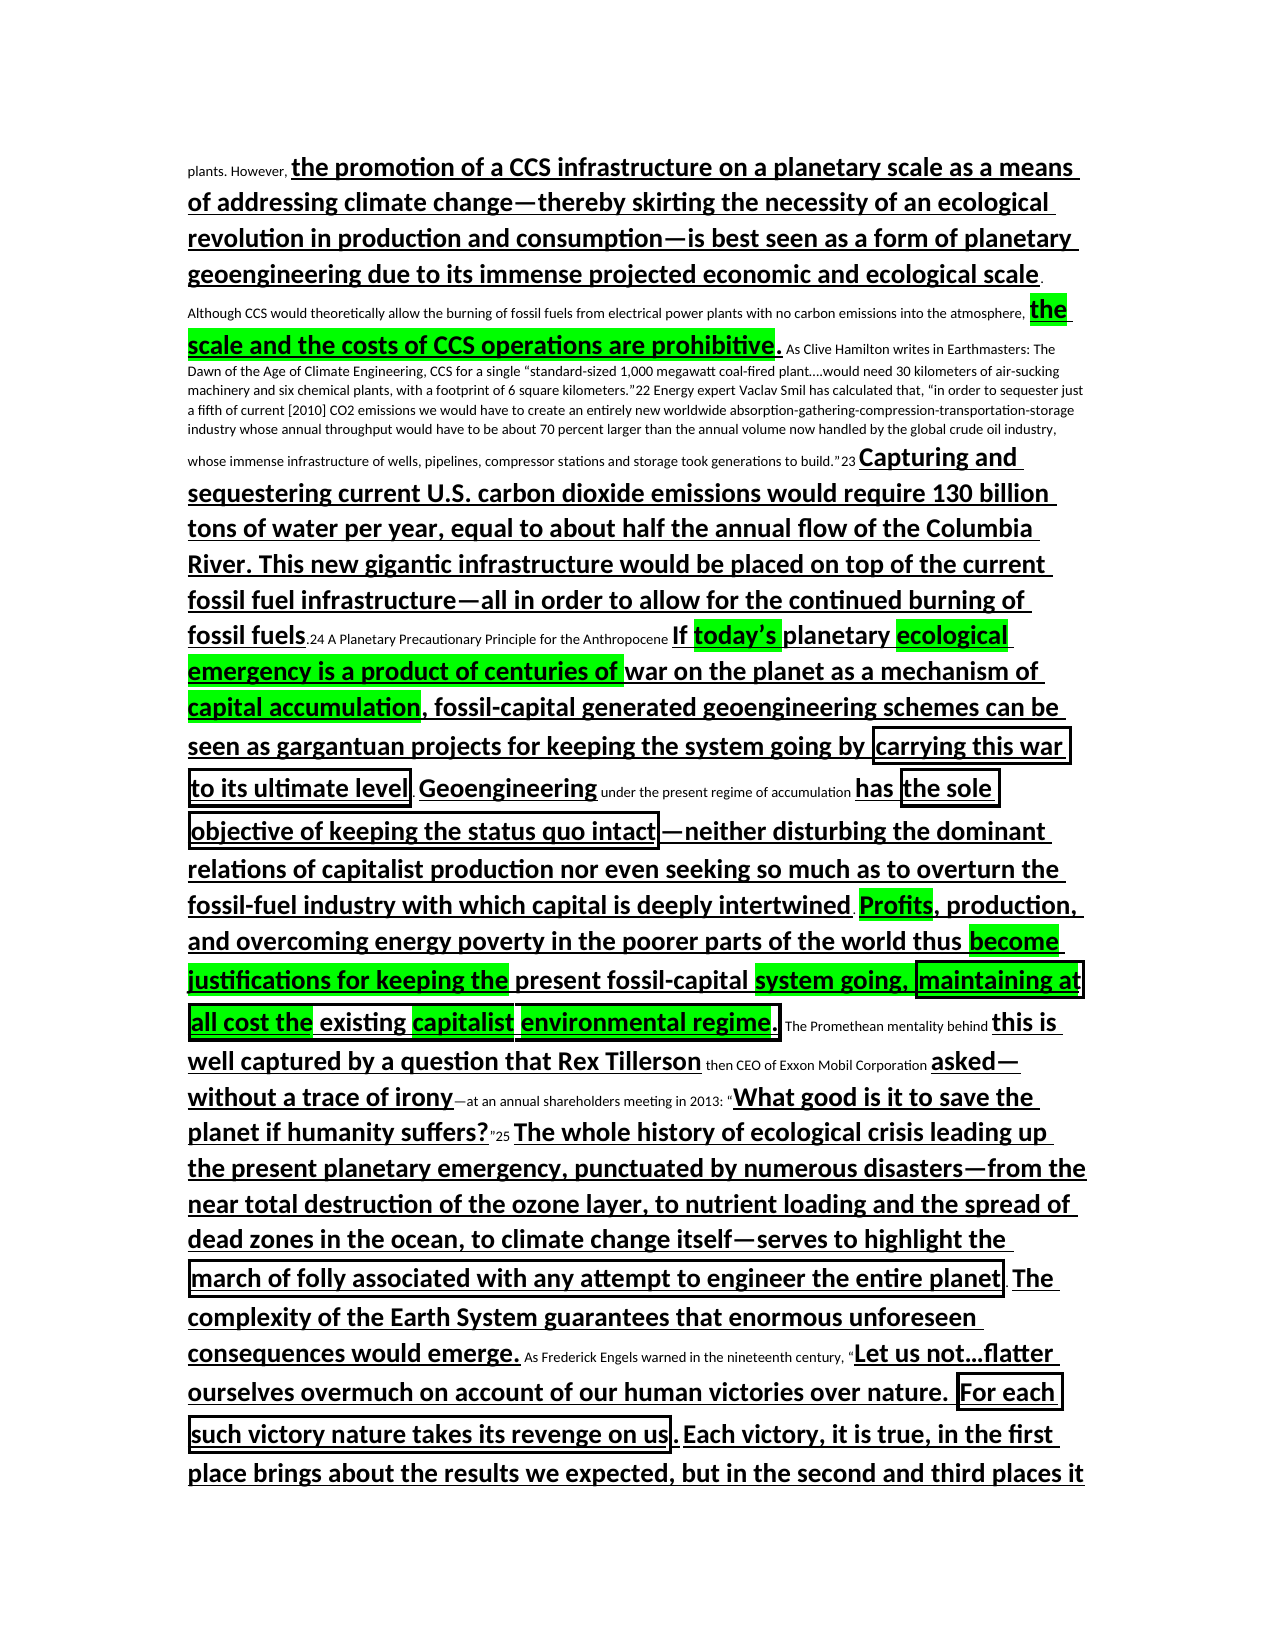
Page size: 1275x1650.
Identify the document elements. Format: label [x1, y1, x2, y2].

text [187, 150, 1087, 1179]
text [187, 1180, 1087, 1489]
